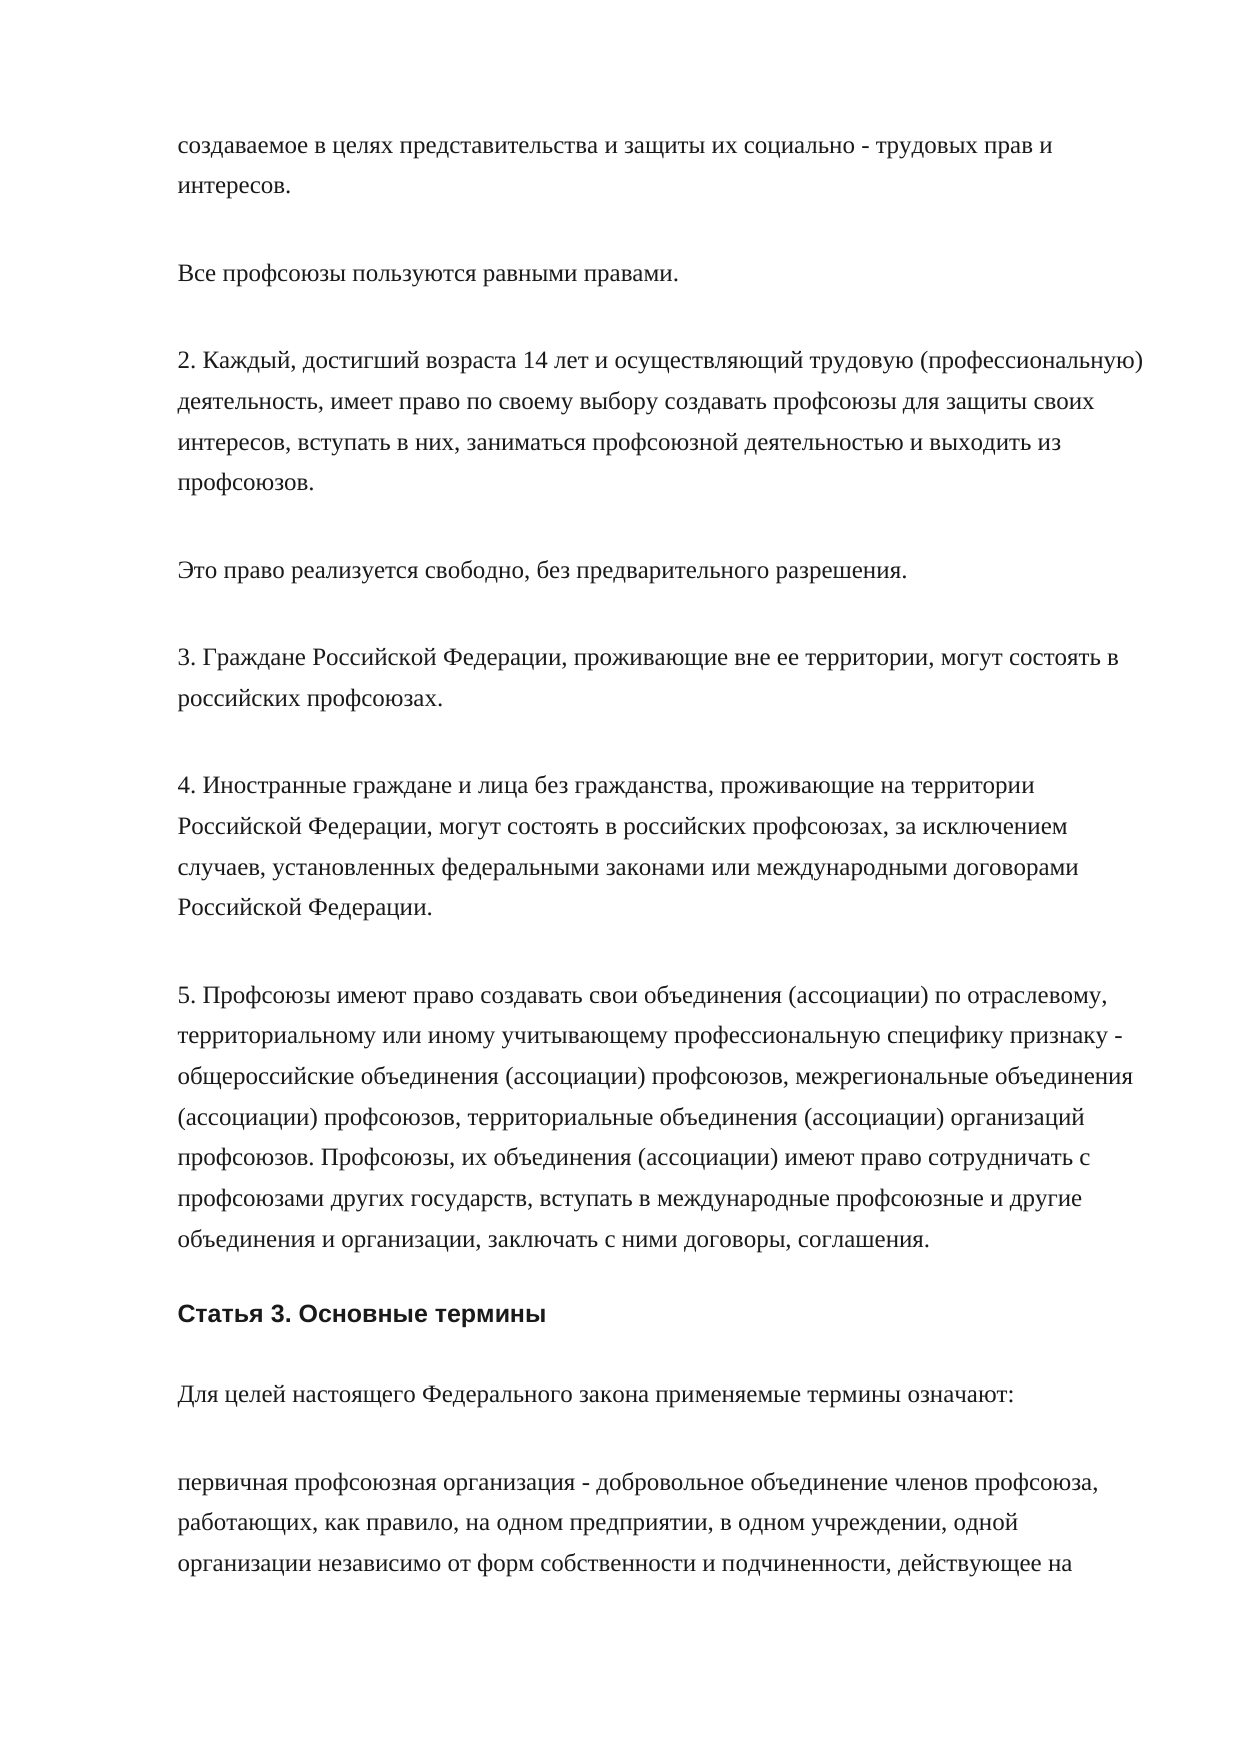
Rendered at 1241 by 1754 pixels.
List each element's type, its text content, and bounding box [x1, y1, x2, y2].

text 5. Профсоюзы имеют право создавать свои объединения (ассоциации) по отраслевому, территориальному или иному учитывающему профессиональную специфику признаку - общероссийские объединения (ассоциации) профсоюзов, межрегиональные объединения (ассоциации) профсоюзов, территориальные объединения (ассоциации) организаций профсоюзов. Профсоюзы, их объединения (ассоциации) имеют право сотрудничать с профсоюзами других государств, вступать в международные профсоюзные и другие объединения и организации, заключать с ними договоры, соглашения. [177, 968, 1152, 1252]
text Все профсоюзы пользуются равными правами. [177, 246, 1152, 287]
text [177, 118, 1152, 199]
text Статья 3. Основные термины [177, 1299, 1152, 1328]
text 4. Иностранные граждане и лица без гражданства, проживающие на территории Российской Федерации, могут состоять в российских профсоюзах, за исключением случаев, установленных федеральными законами или международными договорами Российской Федерации. [177, 759, 1152, 921]
text Для целей настоящего Федерального закона применяемые термины означают: [177, 1367, 1152, 1408]
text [177, 1455, 1152, 1577]
text Это право реализуется свободно, без предварительного разрешения. [177, 543, 1152, 584]
text 2. Каждый, достигший возраста 14 лет и осуществляющий трудовую (профессиональную) деятельность, имеет право по своему выбору создавать профсоюзы для защиты своих интересов, вступать в них, заниматься профсоюзной деятельностью и выходить из профсоюзов. [177, 334, 1152, 496]
text 3. Граждане Российской Федерации, проживающие вне ее территории, могут состоять в российских профсоюзах. [177, 631, 1152, 712]
